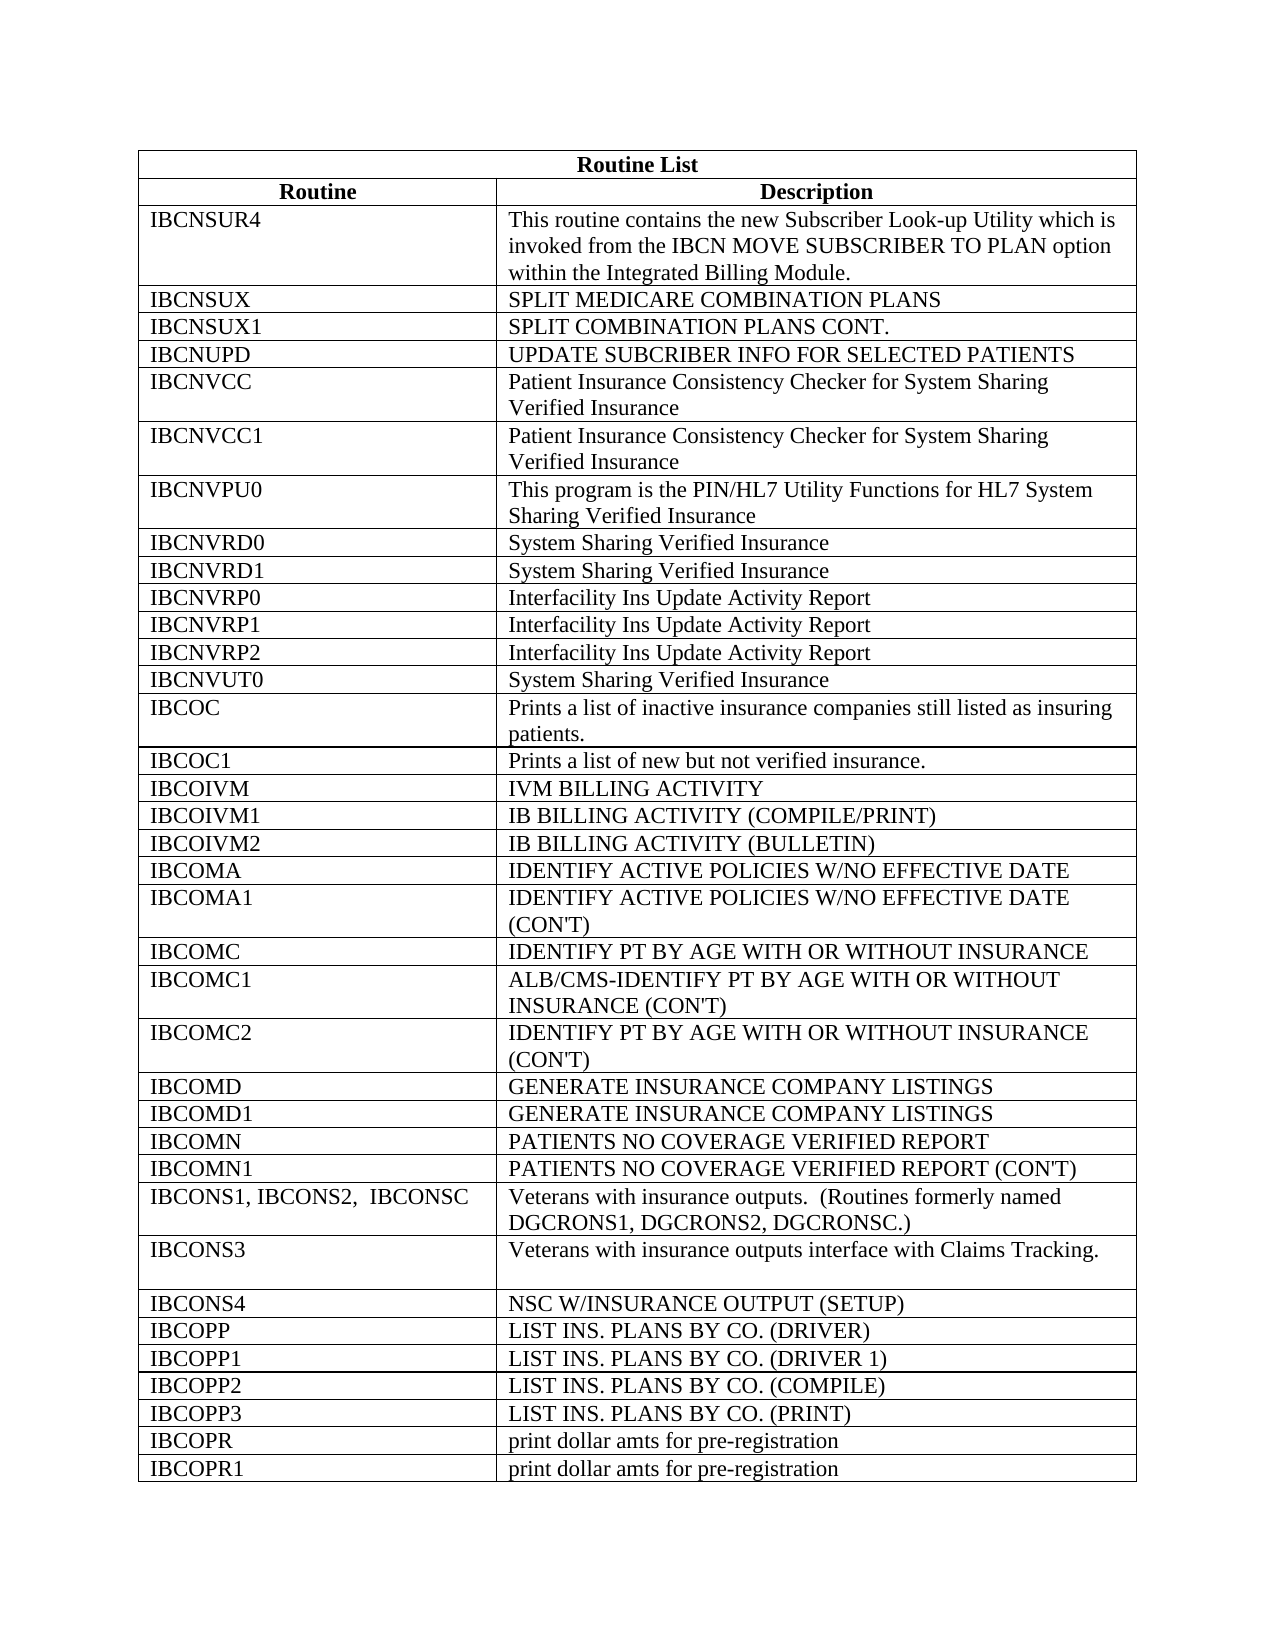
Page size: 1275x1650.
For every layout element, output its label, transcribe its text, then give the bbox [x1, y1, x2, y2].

table_cell IDENTIFY PT BY AGE WITH OR WITHOUT INSURANCE (CON'T) [497, 1019, 1136, 1072]
table_cell IBCNVRD0 [139, 529, 496, 556]
table_cell IDENTIFY ACTIVE POLICIES W/NO EFFECTIVE DATE (CON'T) [497, 885, 1136, 937]
table_cell print dollar amts for pre-registration [497, 1455, 1136, 1481]
table_cell IBCOIVM1 [139, 802, 496, 829]
table_cell IBCOMC [139, 938, 496, 964]
table_cell IBCNVPU0 [139, 476, 496, 528]
table_cell IBCOMD [139, 1073, 496, 1099]
table_cell IBCNVRP1 [139, 612, 496, 638]
table_cell IBCONS4 [139, 1290, 496, 1317]
table_cell IBCOPP2 [139, 1373, 496, 1399]
table_cell NSC W/INSURANCE OUTPUT (SETUP) [497, 1290, 1136, 1317]
table_cell GENERATE INSURANCE COMPANY LISTINGS [497, 1101, 1136, 1127]
table_cell UPDATE SUBCRIBER INFO FOR SELECTED PATIENTS [497, 341, 1136, 367]
table_cell IBCOMC1 [139, 966, 496, 1018]
table_cell IBCOC1 [139, 748, 496, 774]
table_cell Routine [139, 179, 496, 205]
table_cell IBCOPP1 [139, 1345, 496, 1371]
table_cell Patient Insurance Consistency Checker for System Sharing Verified Insurance [497, 422, 1136, 474]
table_cell print dollar amts for pre-registration [497, 1427, 1136, 1453]
table_cell IBCNVRD1 [139, 557, 496, 583]
table_cell LIST INS. PLANS BY CO. (DRIVER) [497, 1318, 1136, 1344]
table_cell This routine contains the new Subscriber Look-up Utility which is invoked from the IBCN MOVE SUBSCRIBER TO PLAN option within the Integrated Billing Module. [497, 206, 1136, 285]
table_cell System Sharing Verified Insurance [497, 529, 1136, 556]
table_cell IBCOPP3 [139, 1400, 496, 1426]
table_cell IBCNVCC1 [139, 422, 496, 474]
table_cell IBCONS3 [139, 1236, 496, 1289]
table_cell IBCOMA1 [139, 885, 496, 937]
table_cell IVM BILLING ACTIVITY [497, 775, 1136, 801]
table_cell Interfacility Ins Update Activity Report [497, 639, 1136, 665]
table_cell LIST INS. PLANS BY CO. (DRIVER 1) [497, 1345, 1136, 1371]
table_cell IBCOIVM2 [139, 830, 496, 856]
table_cell IBCNSUR4 [139, 206, 496, 285]
table_cell Interfacility Ins Update Activity Report [497, 584, 1136, 611]
table_cell Description [497, 179, 1136, 205]
table_cell System Sharing Verified Insurance [497, 557, 1136, 583]
table_cell Veterans with insurance outputs. (Routines formerly named DGCRONS1, DGCRONS2, DGCRONSC.) [497, 1183, 1136, 1235]
table_cell IBCOC [139, 694, 496, 746]
table_cell SPLIT COMBINATION PLANS CONT. [497, 313, 1136, 340]
table_cell IBCOIVM [139, 775, 496, 801]
table_cell IBCONS1, IBCONS2, IBCONSC [139, 1183, 496, 1235]
table_cell IBCOMN [139, 1128, 496, 1154]
table_cell IDENTIFY PT BY AGE WITH OR WITHOUT INSURANCE [497, 938, 1136, 964]
table_cell IBCOMD1 [139, 1101, 496, 1127]
table_cell IBCOMA [139, 857, 496, 883]
table_cell Veterans with insurance outputs interface with Claims Tracking. [497, 1236, 1136, 1289]
table_cell IBCNVRP0 [139, 584, 496, 611]
table_cell IBCNVUT0 [139, 666, 496, 693]
table_cell SPLIT MEDICARE COMBINATION PLANS [497, 286, 1136, 312]
table_cell IDENTIFY ACTIVE POLICIES W/NO EFFECTIVE DATE [497, 857, 1136, 883]
table_cell IB BILLING ACTIVITY (BULLETIN) [497, 830, 1136, 856]
table_cell IB BILLING ACTIVITY (COMPILE/PRINT) [497, 802, 1136, 829]
table_cell IBCOMN1 [139, 1155, 496, 1182]
table_cell IBCNUPD [139, 341, 496, 367]
table_cell IBCNVRP2 [139, 639, 496, 665]
table_cell IBCNSUX [139, 286, 496, 312]
table_cell GENERATE INSURANCE COMPANY LISTINGS [497, 1073, 1136, 1099]
table_cell Interfacility Ins Update Activity Report [497, 612, 1136, 638]
table_cell IBCOPR [139, 1427, 496, 1453]
table_cell Prints a list of new but not verified insurance. [497, 748, 1136, 774]
table_cell LIST INS. PLANS BY CO. (COMPILE) [497, 1373, 1136, 1399]
table_cell LIST INS. PLANS BY CO. (PRINT) [497, 1400, 1136, 1426]
table_cell IBCOPP [139, 1318, 496, 1344]
table_cell IBCOMC2 [139, 1019, 496, 1072]
table_cell IBCNSUX1 [139, 313, 496, 340]
table_cell PATIENTS NO COVERAGE VERIFIED REPORT (CON'T) [497, 1155, 1136, 1182]
table_header Routine List [139, 151, 1136, 177]
table_cell IBCNVCC [139, 368, 496, 421]
table_cell Patient Insurance Consistency Checker for System Sharing Verified Insurance [497, 368, 1136, 421]
table_cell IBCOPR1 [139, 1455, 496, 1481]
table_cell PATIENTS NO COVERAGE VERIFIED REPORT [497, 1128, 1136, 1154]
table_cell ALB/CMS-IDENTIFY PT BY AGE WITH OR WITHOUT INSURANCE (CON'T) [497, 966, 1136, 1018]
table_cell This program is the PIN/HL7 Utility Functions for HL7 System Sharing Verified Insurance [497, 476, 1136, 528]
table_cell System Sharing Verified Insurance [497, 666, 1136, 693]
table_cell Prints a list of inactive insurance companies still listed as insuring patients. [497, 694, 1136, 746]
